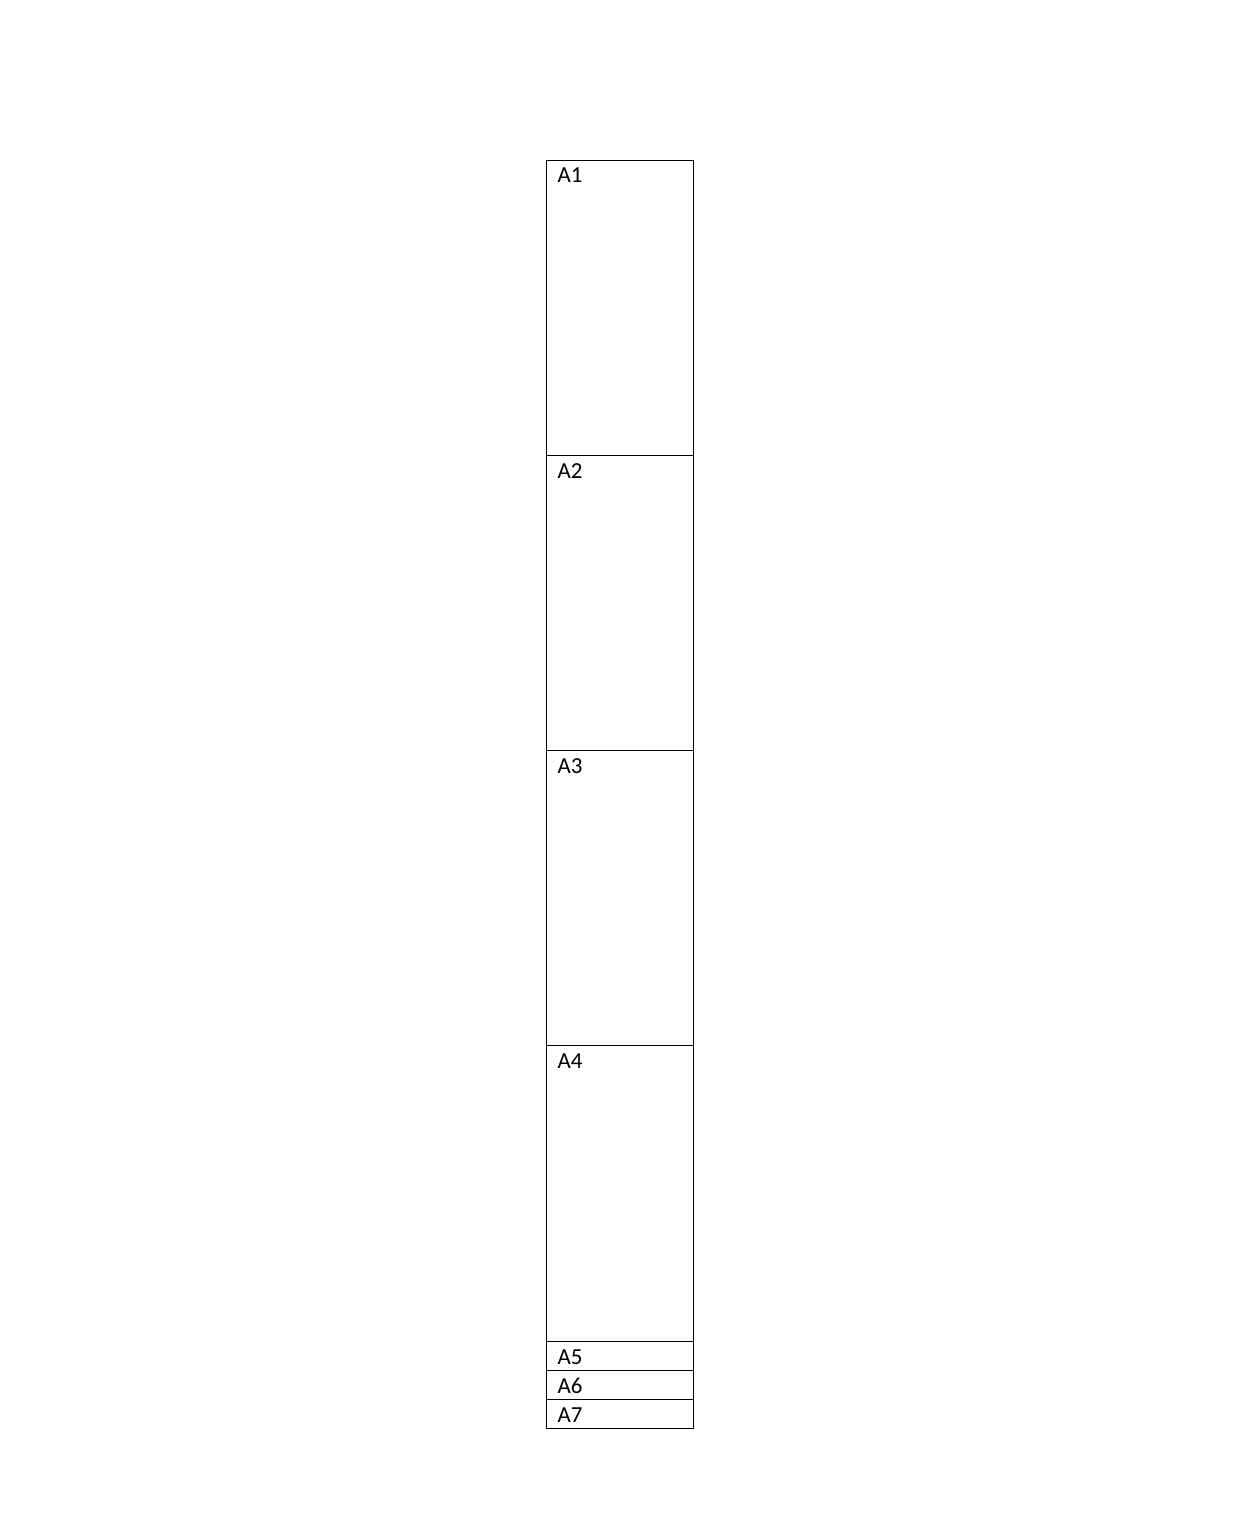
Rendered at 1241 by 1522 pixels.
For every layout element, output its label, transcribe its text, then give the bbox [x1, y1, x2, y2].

table_cell A6 [547, 1371, 693, 1399]
table_cell A5 [547, 1342, 693, 1370]
table_header A1 [547, 161, 693, 455]
table_cell A4 [547, 1046, 693, 1341]
table_cell A7 [547, 1400, 693, 1428]
table_cell A2 [547, 456, 693, 750]
table_cell A3 [547, 751, 693, 1045]
